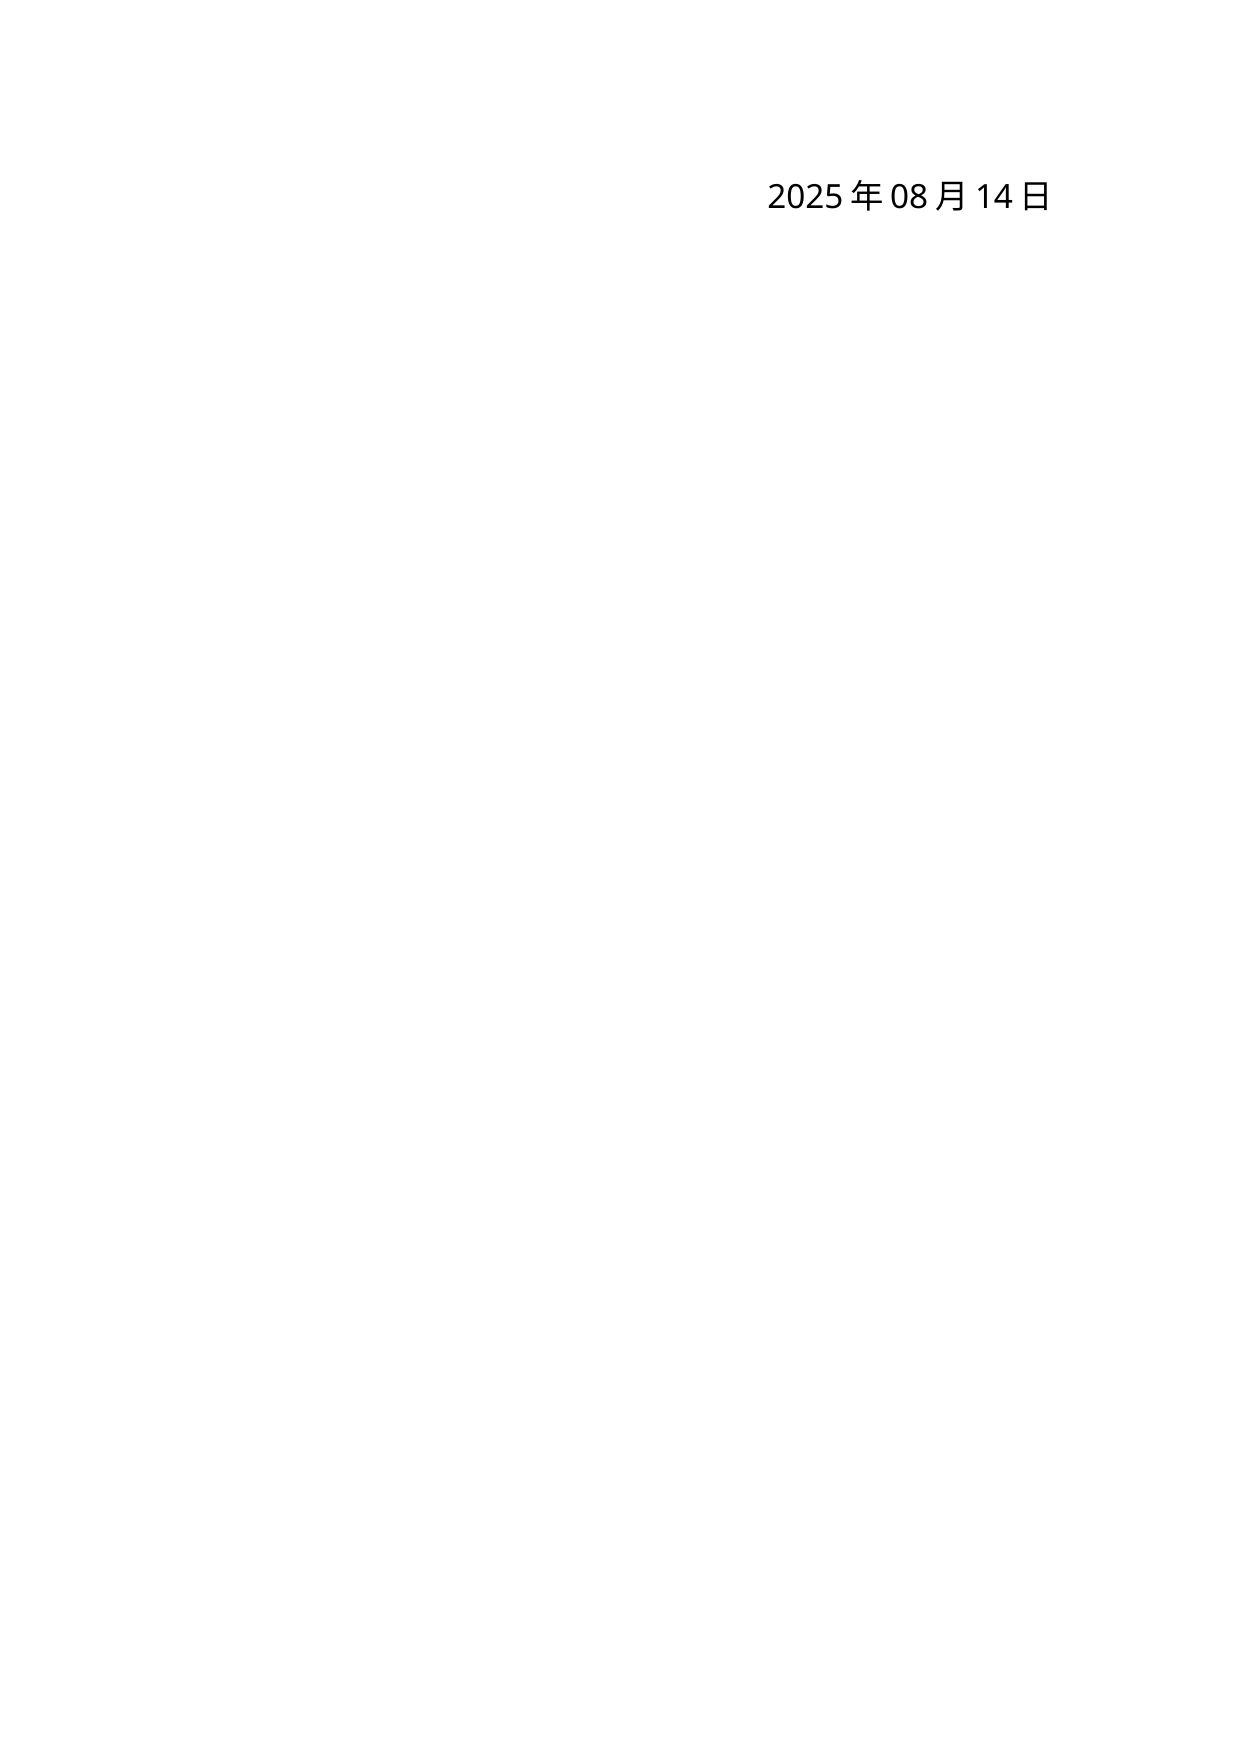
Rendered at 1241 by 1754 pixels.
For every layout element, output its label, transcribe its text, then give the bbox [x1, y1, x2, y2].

text 2025年08月14日 [187, 162, 1053, 227]
